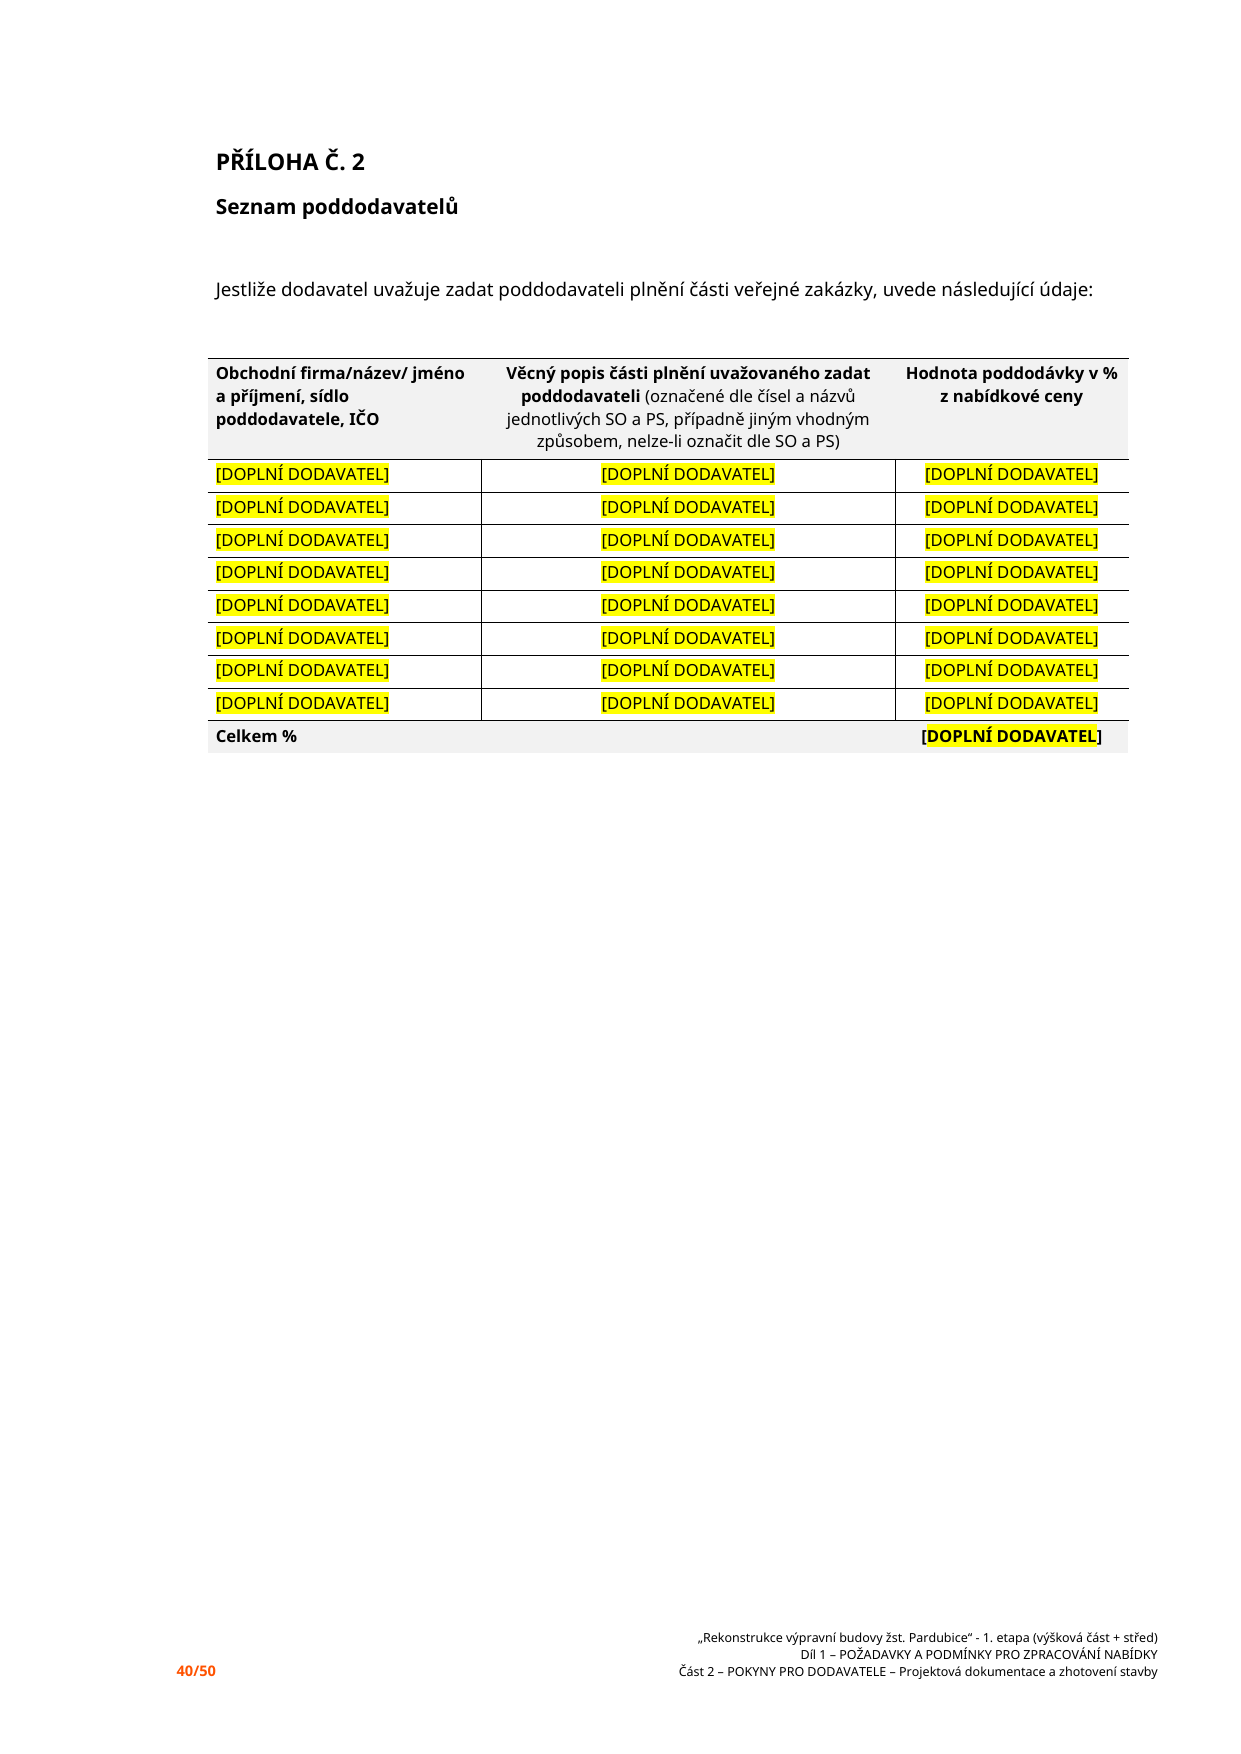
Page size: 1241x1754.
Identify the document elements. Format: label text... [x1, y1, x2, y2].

table_cell [DOPLNÍ DODAVATEL] [896, 460, 1128, 491]
table_cell [DOPLNÍ DODAVATEL] [208, 493, 481, 524]
table_header Hodnota poddodávky v % z nabídkové ceny [895, 359, 1128, 459]
table_cell Celkem % [208, 721, 481, 753]
table_cell [DOPLNÍ DODAVATEL] [482, 525, 895, 557]
table_header Obchodní firma/název/ jméno a příjmení, sídlo poddodavatele, IČO [208, 359, 481, 459]
table_header Věcný popis části plnění uvažovaného zadat poddodavateli (označené dle čísel a názvů jednotlivých SO a PS, případně jiným vhodným způsobem, nelze-li označit dle SO a PS) [481, 359, 895, 459]
table_cell [DOPLNÍ DODAVATEL] [208, 623, 481, 655]
table_cell [DOPLNÍ DODAVATEL] [208, 656, 481, 688]
table_cell [DOPLNÍ DODAVATEL] [482, 689, 895, 720]
table_cell [DOPLNÍ DODAVATEL] [482, 623, 895, 655]
table_cell [DOPLNÍ DODAVATEL] [896, 656, 1128, 688]
table_cell [DOPLNÍ DODAVATEL] [208, 558, 481, 589]
text Příloha č. 2 [216, 146, 1122, 177]
text Seznam poddodavatelů [216, 192, 1122, 221]
table_cell [DOPLNÍ DODAVATEL] [208, 525, 481, 557]
table_cell [DOPLNÍ DODAVATEL] [208, 591, 481, 622]
text Jestliže dodavatel uvažuje zadat poddodavateli plnění části veřejné zakázky, uvede následující údaje: [216, 277, 1122, 302]
table_cell [DOPLNÍ DODAVATEL] [482, 460, 895, 491]
table_cell [DOPLNÍ DODAVATEL] [896, 558, 1128, 589]
table_cell [DOPLNÍ DODAVATEL] [896, 525, 1128, 557]
table_cell [DOPLNÍ DODAVATEL] [482, 493, 895, 524]
table_cell [DOPLNÍ DODAVATEL] [482, 558, 895, 589]
table_cell [DOPLNÍ DODAVATEL] [896, 591, 1128, 622]
table_cell [DOPLNÍ DODAVATEL] [896, 689, 1128, 720]
table_cell [DOPLNÍ DODAVATEL] [482, 656, 895, 688]
table_cell [DOPLNÍ DODAVATEL] [208, 689, 481, 720]
table_cell [481, 721, 895, 753]
table_cell [DOPLNÍ DODAVATEL] [482, 591, 895, 622]
table_cell [DOPLNÍ DODAVATEL] [896, 623, 1128, 655]
table_cell [DOPLNÍ DODAVATEL] [208, 460, 481, 491]
table_cell [DOPLNÍ DODAVATEL] [896, 493, 1128, 524]
table_cell [DOPLNÍ DODAVATEL] [895, 721, 1128, 753]
